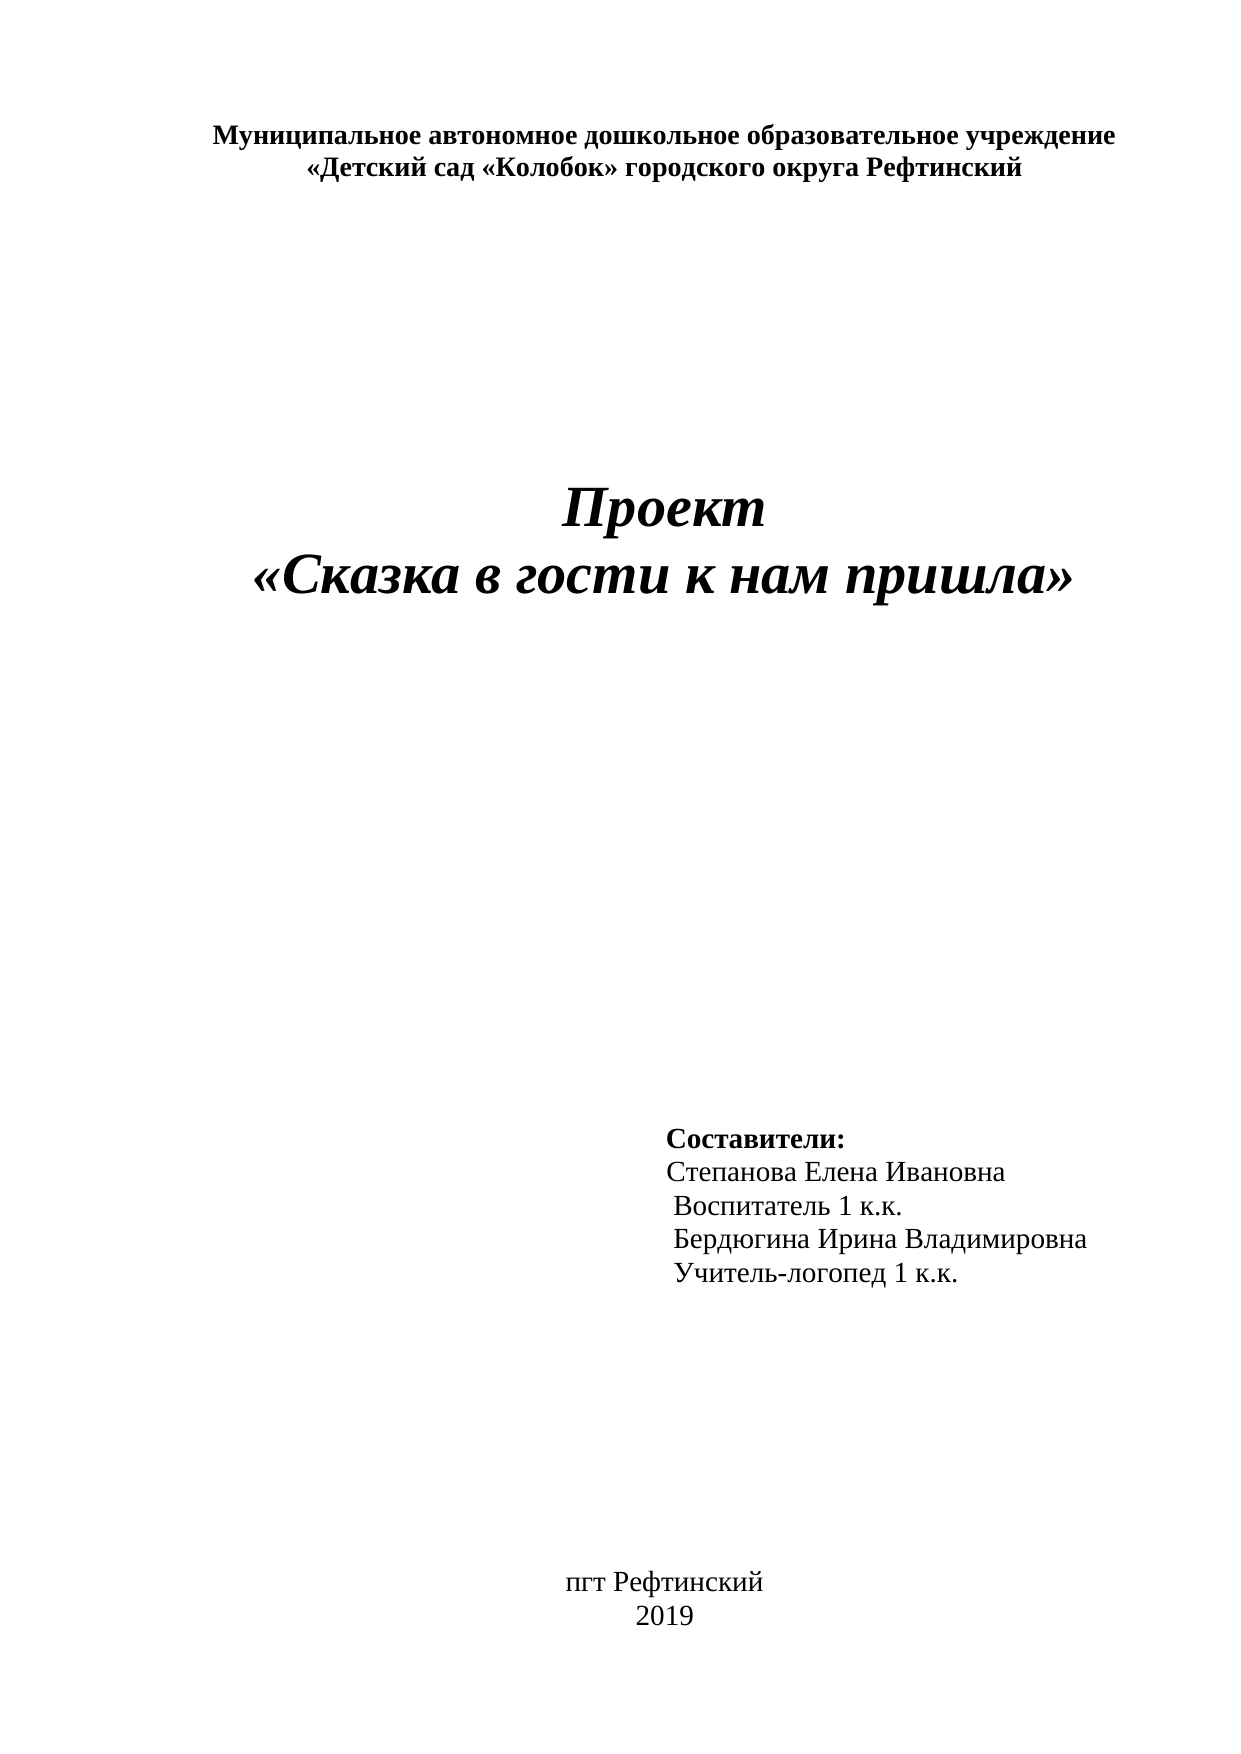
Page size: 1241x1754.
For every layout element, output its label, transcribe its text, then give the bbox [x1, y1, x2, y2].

text пгт Рефтинский [177, 1564, 1152, 1598]
text Проект [177, 472, 1152, 539]
text «Сказка в гости к нам пришла» [177, 539, 1152, 606]
text Бердюгина Ирина Владимировна [177, 1222, 1152, 1255]
text Воспитатель 1 к.к. [177, 1188, 1152, 1222]
text Составители: [177, 1121, 1152, 1154]
text Муниципальное автономное дошкольное образовательное учреждение «Детский сад «Колобок» городского округа Рефтинский [177, 118, 1152, 183]
text Степанова Елена Ивановна [177, 1154, 1152, 1188]
text Учитель-логопед 1 к.к. [177, 1255, 1152, 1289]
text 2019 [177, 1598, 1152, 1631]
